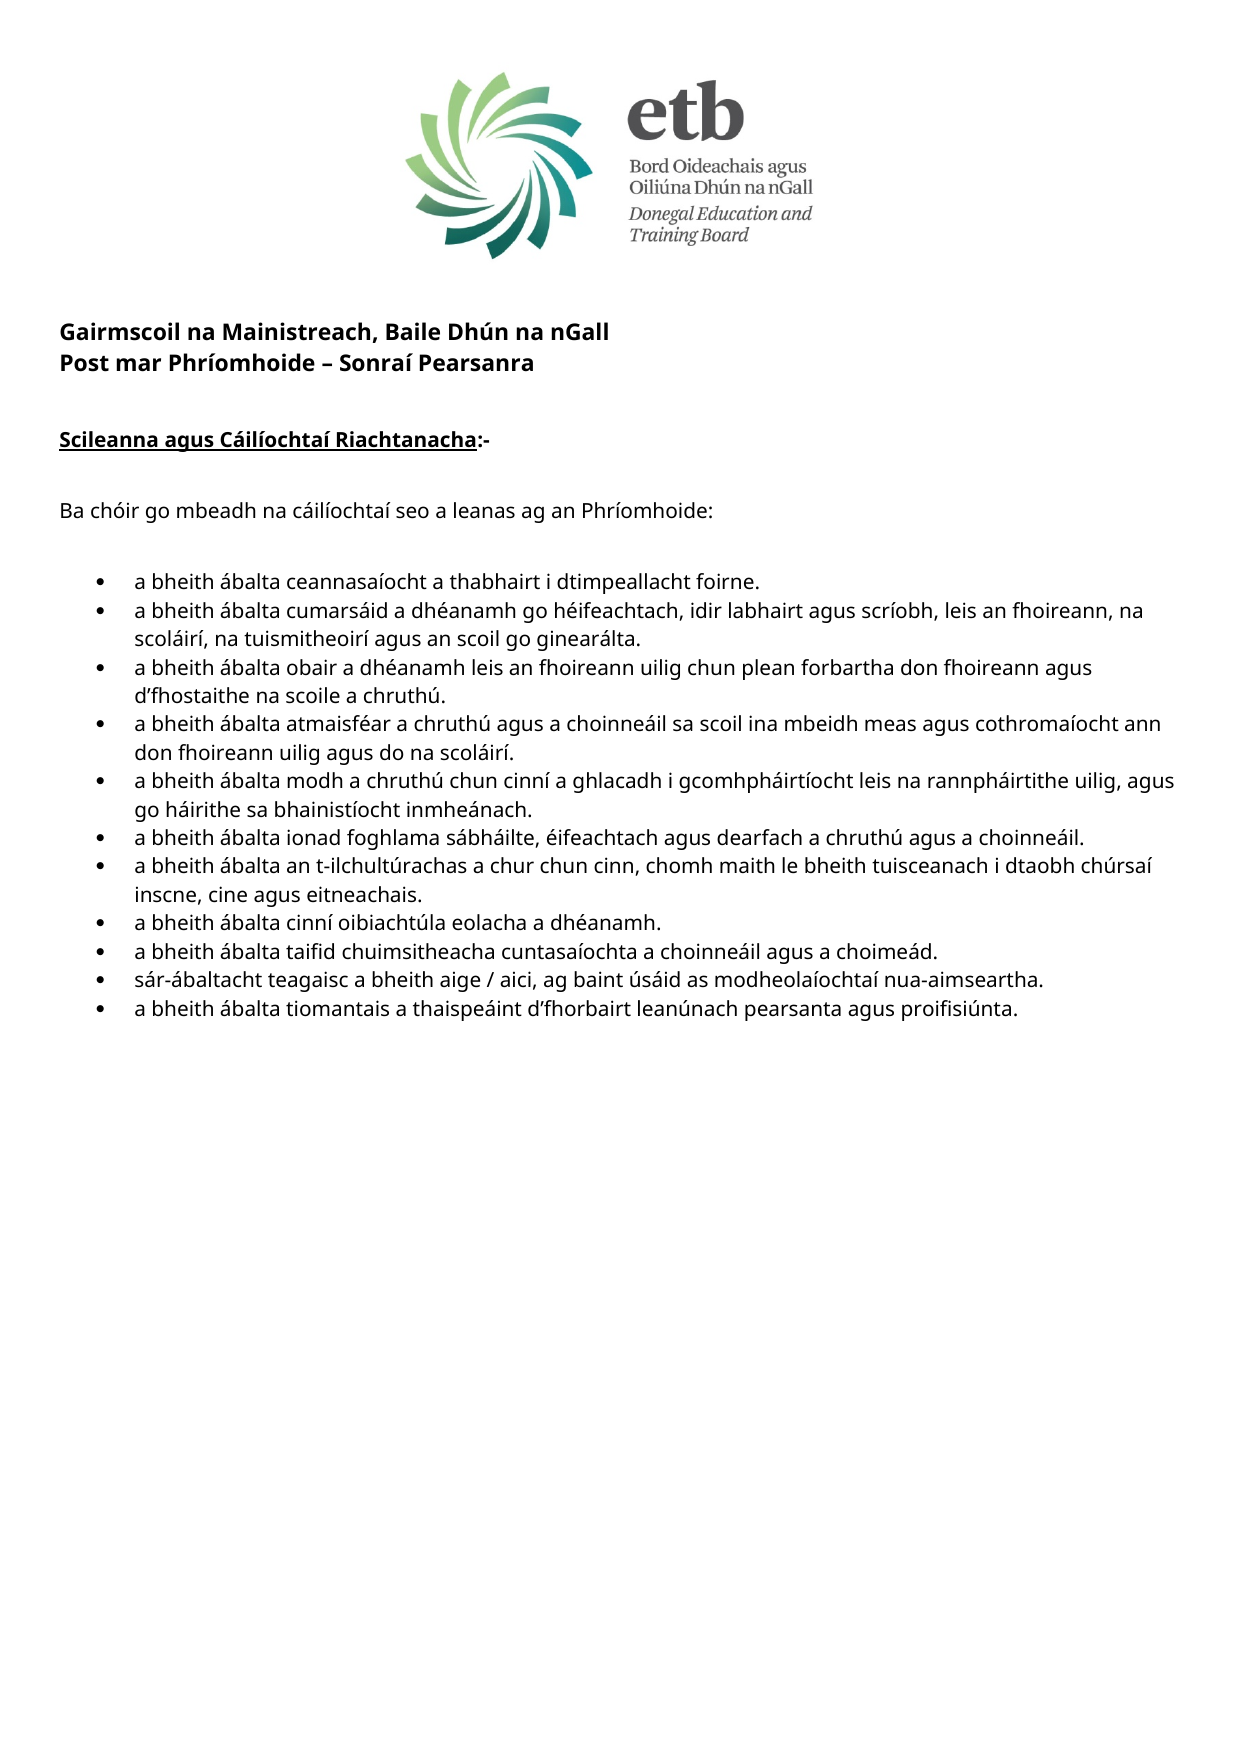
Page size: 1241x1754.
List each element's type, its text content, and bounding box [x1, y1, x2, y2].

list a bheith ábalta cumarsáid a dhéanamh go héifeachtach, idir labhairt agus scríobh, leis an fhoireann, na scoláirí, na tuismitheoirí agus an scoil go ginearálta. [97, 596, 1181, 653]
list a bheith ábalta modh a chruthú chun cinní a ghlacadh i gcomhpháirtíocht leis na rannpháirtithe uilig, agus go háirithe sa bhainistíocht inmheánach. [97, 766, 1181, 823]
list a bheith ábalta an t-ilchultúrachas a chur chun cinn, chomh maith le bheith tuisceanach i dtaobh chúrsaí inscne, cine agus eitneachais. [97, 852, 1181, 908]
subtitle Scileanna agus Cáilíochtaí Riachtanacha:- [59, 425, 1181, 454]
list a bheith ábalta obair a dhéanamh leis an fhoireann uilig chun plean forbartha don fhoireann agus d’fhostaithe na scoile a chruthú. [97, 653, 1181, 709]
text Gairmscoil na Mainistreach, Baile Dhún na nGall [59, 316, 1181, 347]
list a bheith ábalta taifid chuimsitheacha cuntasaíochta a choinneáil agus a choimeád. [97, 937, 1181, 965]
picture [356, 29, 885, 302]
text Post mar Phríomhoide – Sonraí Pearsanra [59, 347, 1181, 378]
list sár-ábaltacht teagaisc a bheith aige / aici, ag baint úsáid as modheolaíochtaí nua-aimseartha. [97, 965, 1181, 994]
list a bheith ábalta ionad foghlama sábháilte, éifeachtach agus dearfach a chruthú agus a choinneáil. [97, 823, 1181, 852]
text Ba chóir go mbeadh na cáilíochtaí seo a leanas ag an Phríomhoide: [59, 496, 1181, 525]
list a bheith ábalta atmaisféar a chruthú agus a choinneáil sa scoil ina mbeidh meas agus cothromaíocht ann don fhoireann uilig agus do na scoláirí. [97, 709, 1181, 766]
list a bheith ábalta ceannasaíocht a thabhairt i dtimpeallacht foirne. [97, 567, 1181, 596]
list a bheith ábalta cinní oibiachtúla eolacha a dhéanamh. [97, 908, 1181, 937]
list a bheith ábalta tiomantais a thaispeáint d’fhorbairt leanúnach pearsanta agus proifisiúnta. [97, 994, 1181, 1022]
